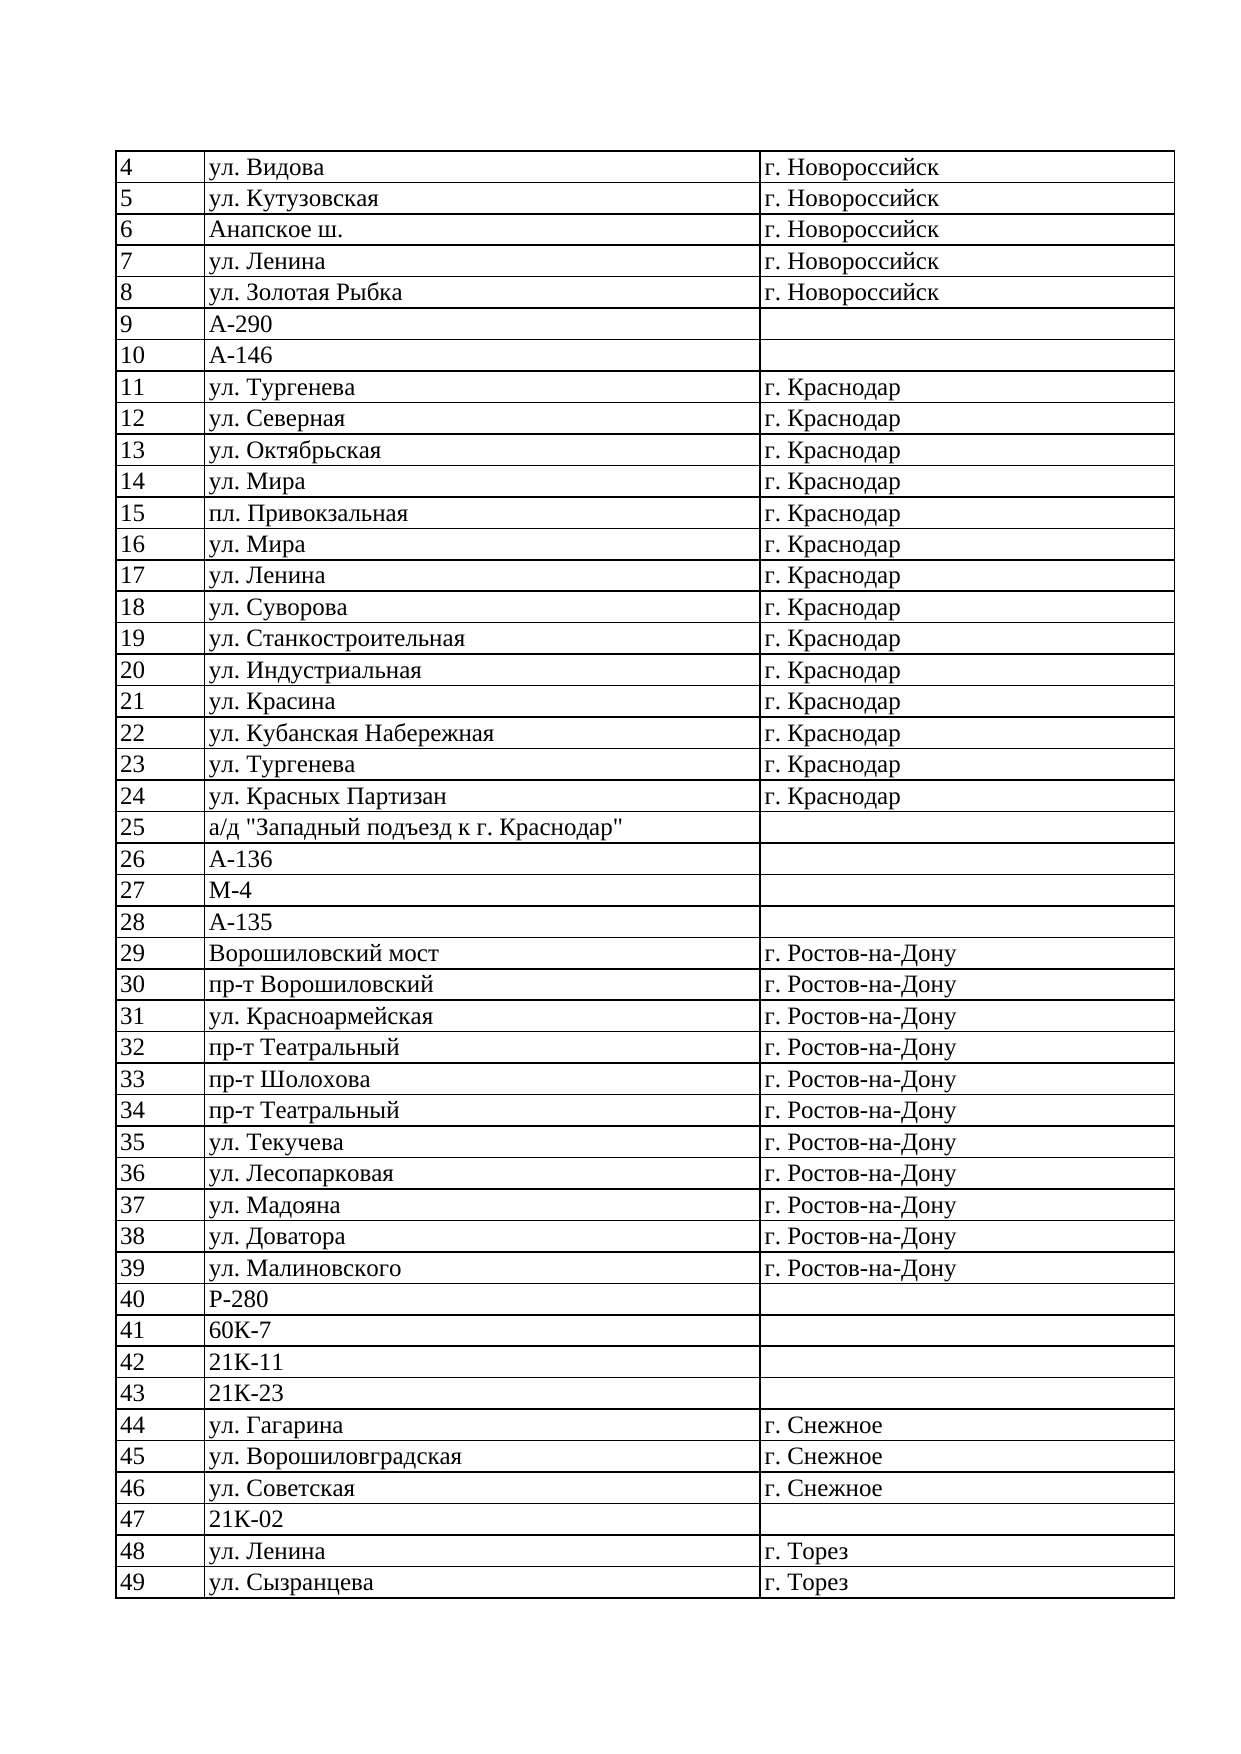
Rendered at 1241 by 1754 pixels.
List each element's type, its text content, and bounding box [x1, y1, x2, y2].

table_cell А-136 [205, 844, 759, 873]
table_cell ул. Ленина [205, 561, 759, 590]
table_cell 24 [117, 781, 204, 811]
table_cell 23 [117, 749, 204, 779]
table_cell г. Краснодар [761, 466, 1174, 496]
table_cell ул. Доватора [205, 1221, 759, 1251]
table_cell ул. Тургенева [205, 749, 759, 779]
table_cell г. Снежное [761, 1473, 1174, 1503]
table_cell 18 [117, 592, 204, 622]
table_cell 20 [117, 655, 204, 685]
table_cell ул. Суворова [205, 592, 759, 622]
table_cell 17 [117, 561, 204, 590]
table_cell г. Краснодар [761, 623, 1174, 653]
table_cell ул. Ленина [205, 1536, 759, 1566]
table_cell 29 [117, 938, 204, 968]
table_cell 21К-02 [205, 1504, 759, 1534]
table_cell г. Снежное [761, 1410, 1174, 1440]
table_cell [761, 1347, 1174, 1377]
table_cell г. Краснодар [761, 403, 1174, 433]
table_cell 40 [117, 1284, 204, 1314]
table_cell ул. Индустриальная [205, 655, 759, 685]
table_cell ул. Октябрьская [205, 435, 759, 464]
table_cell 21К-11 [205, 1347, 759, 1377]
table_cell г. Ростов-на-Дону [761, 1095, 1174, 1125]
table_cell [761, 340, 1174, 370]
table_cell 60К-7 [205, 1316, 759, 1345]
table_cell г. Торез [761, 1536, 1174, 1566]
table_cell а/д "Западный подъезд к г. Краснодар" [205, 812, 759, 842]
table_cell ул. Станкостроительная [205, 623, 759, 653]
table_cell 12 [117, 403, 204, 433]
table_cell пр-т Шолохова [205, 1064, 759, 1094]
table_cell 16 [117, 529, 204, 559]
table_cell г. Ростов-на-Дону [761, 1001, 1174, 1031]
table_cell г. Ростов-на-Дону [761, 1221, 1174, 1251]
table_cell 45 [117, 1441, 204, 1471]
table_cell ул. Сызранцева [205, 1567, 759, 1597]
table_cell ул. Ленина [205, 246, 759, 276]
table_cell г. Торез [761, 1567, 1174, 1597]
table_cell 4 [117, 152, 204, 181]
table_cell 46 [117, 1473, 204, 1503]
table_cell г. Ростов-на-Дону [761, 1127, 1174, 1157]
table_cell ул. Лесопарковая [205, 1158, 759, 1188]
table_cell [761, 875, 1174, 905]
table_cell пл. Привокзальная [205, 498, 759, 527]
table_cell А-146 [205, 340, 759, 370]
table_cell ул. Кубанская Набережная [205, 718, 759, 748]
table_cell [761, 907, 1174, 936]
table_cell 37 [117, 1190, 204, 1219]
table_cell г. Краснодар [761, 655, 1174, 685]
table_cell [761, 1284, 1174, 1314]
table_cell А-290 [205, 309, 759, 339]
table_cell ул. Малиновского [205, 1253, 759, 1282]
table_cell А-135 [205, 907, 759, 936]
table_cell [761, 1504, 1174, 1534]
table_cell г. Краснодар [761, 749, 1174, 779]
table_cell 6 [117, 215, 204, 244]
table_cell г. Новороссийск [761, 215, 1174, 244]
table_cell Ворошиловский мост [205, 938, 759, 968]
table_cell г. Ростов-на-Дону [761, 1064, 1174, 1094]
table_cell М-4 [205, 875, 759, 905]
table_cell г. Краснодар [761, 686, 1174, 716]
table_cell 11 [117, 372, 204, 402]
table_cell ул. Ворошиловградская [205, 1441, 759, 1471]
table_cell г. Новороссийск [761, 246, 1174, 276]
table_cell пр-т Театральный [205, 1095, 759, 1125]
table_cell ул. Золотая Рыбка [205, 277, 759, 307]
table_cell г. Ростов-на-Дону [761, 1190, 1174, 1219]
table_cell 15 [117, 498, 204, 527]
table_cell ул. Тургенева [205, 372, 759, 402]
table_cell 25 [117, 812, 204, 842]
table_cell Р-280 [205, 1284, 759, 1314]
table_cell пр-т Театральный [205, 1032, 759, 1062]
table_cell 33 [117, 1064, 204, 1094]
table_cell ул. Мадояна [205, 1190, 759, 1219]
table_cell ул. Советская [205, 1473, 759, 1503]
table_cell 19 [117, 623, 204, 653]
table_cell 26 [117, 844, 204, 873]
table_cell 9 [117, 309, 204, 339]
table_cell 36 [117, 1158, 204, 1188]
table_cell 21К-23 [205, 1378, 759, 1408]
table_cell 7 [117, 246, 204, 276]
table_cell Анапское ш. [205, 215, 759, 244]
table_cell 31 [117, 1001, 204, 1031]
table_cell [761, 309, 1174, 339]
table_cell г. Краснодар [761, 781, 1174, 811]
table_cell ул. Северная [205, 403, 759, 433]
table_cell г. Ростов-на-Дону [761, 1253, 1174, 1282]
table_cell г. Ростов-на-Дону [761, 1158, 1174, 1188]
table_cell 8 [117, 277, 204, 307]
table_cell г. Краснодар [761, 372, 1174, 402]
table_cell 14 [117, 466, 204, 496]
table_cell ул. Гагарина [205, 1410, 759, 1440]
table_cell пр-т Ворошиловский [205, 970, 759, 999]
table_cell г. Краснодар [761, 498, 1174, 527]
table_cell г. Краснодар [761, 561, 1174, 590]
table_cell ул. Красных Партизан [205, 781, 759, 811]
table_cell ул. Мира [205, 466, 759, 496]
table_cell г. Ростов-на-Дону [761, 938, 1174, 968]
table_cell 13 [117, 435, 204, 464]
table_cell [761, 812, 1174, 842]
table_cell г. Новороссийск [761, 277, 1174, 307]
table_cell 47 [117, 1504, 204, 1534]
table_cell ул. Видова [205, 152, 759, 181]
table_cell 49 [117, 1567, 204, 1597]
table_cell 27 [117, 875, 204, 905]
table_cell г. Снежное [761, 1441, 1174, 1471]
table_cell ул. Текучева [205, 1127, 759, 1157]
table_cell 21 [117, 686, 204, 716]
table_cell 43 [117, 1378, 204, 1408]
table_cell 48 [117, 1536, 204, 1566]
table_cell 32 [117, 1032, 204, 1062]
table_cell 38 [117, 1221, 204, 1251]
table_cell ул. Мира [205, 529, 759, 559]
table_cell 10 [117, 340, 204, 370]
table_cell 41 [117, 1316, 204, 1345]
table_cell 44 [117, 1410, 204, 1440]
table_cell 5 [117, 183, 204, 213]
table_cell 28 [117, 907, 204, 936]
table_cell ул. Кутузовская [205, 183, 759, 213]
table_cell г. Краснодар [761, 592, 1174, 622]
table_cell 42 [117, 1347, 204, 1377]
table_cell 22 [117, 718, 204, 748]
table_cell ул. Красноармейская [205, 1001, 759, 1031]
table_cell [761, 1378, 1174, 1408]
table_cell г. Краснодар [761, 529, 1174, 559]
table_cell [761, 1316, 1174, 1345]
table_cell [761, 844, 1174, 873]
table_cell г. Краснодар [761, 718, 1174, 748]
table_cell 39 [117, 1253, 204, 1282]
table_cell г. Новороссийск [761, 152, 1174, 181]
table_cell 35 [117, 1127, 204, 1157]
table_cell г. Краснодар [761, 435, 1174, 464]
table_cell 34 [117, 1095, 204, 1125]
table_cell ул. Красина [205, 686, 759, 716]
table_cell 30 [117, 970, 204, 999]
table_cell г. Новороссийск [761, 183, 1174, 213]
table_cell г. Ростов-на-Дону [761, 970, 1174, 999]
table_cell г. Ростов-на-Дону [761, 1032, 1174, 1062]
